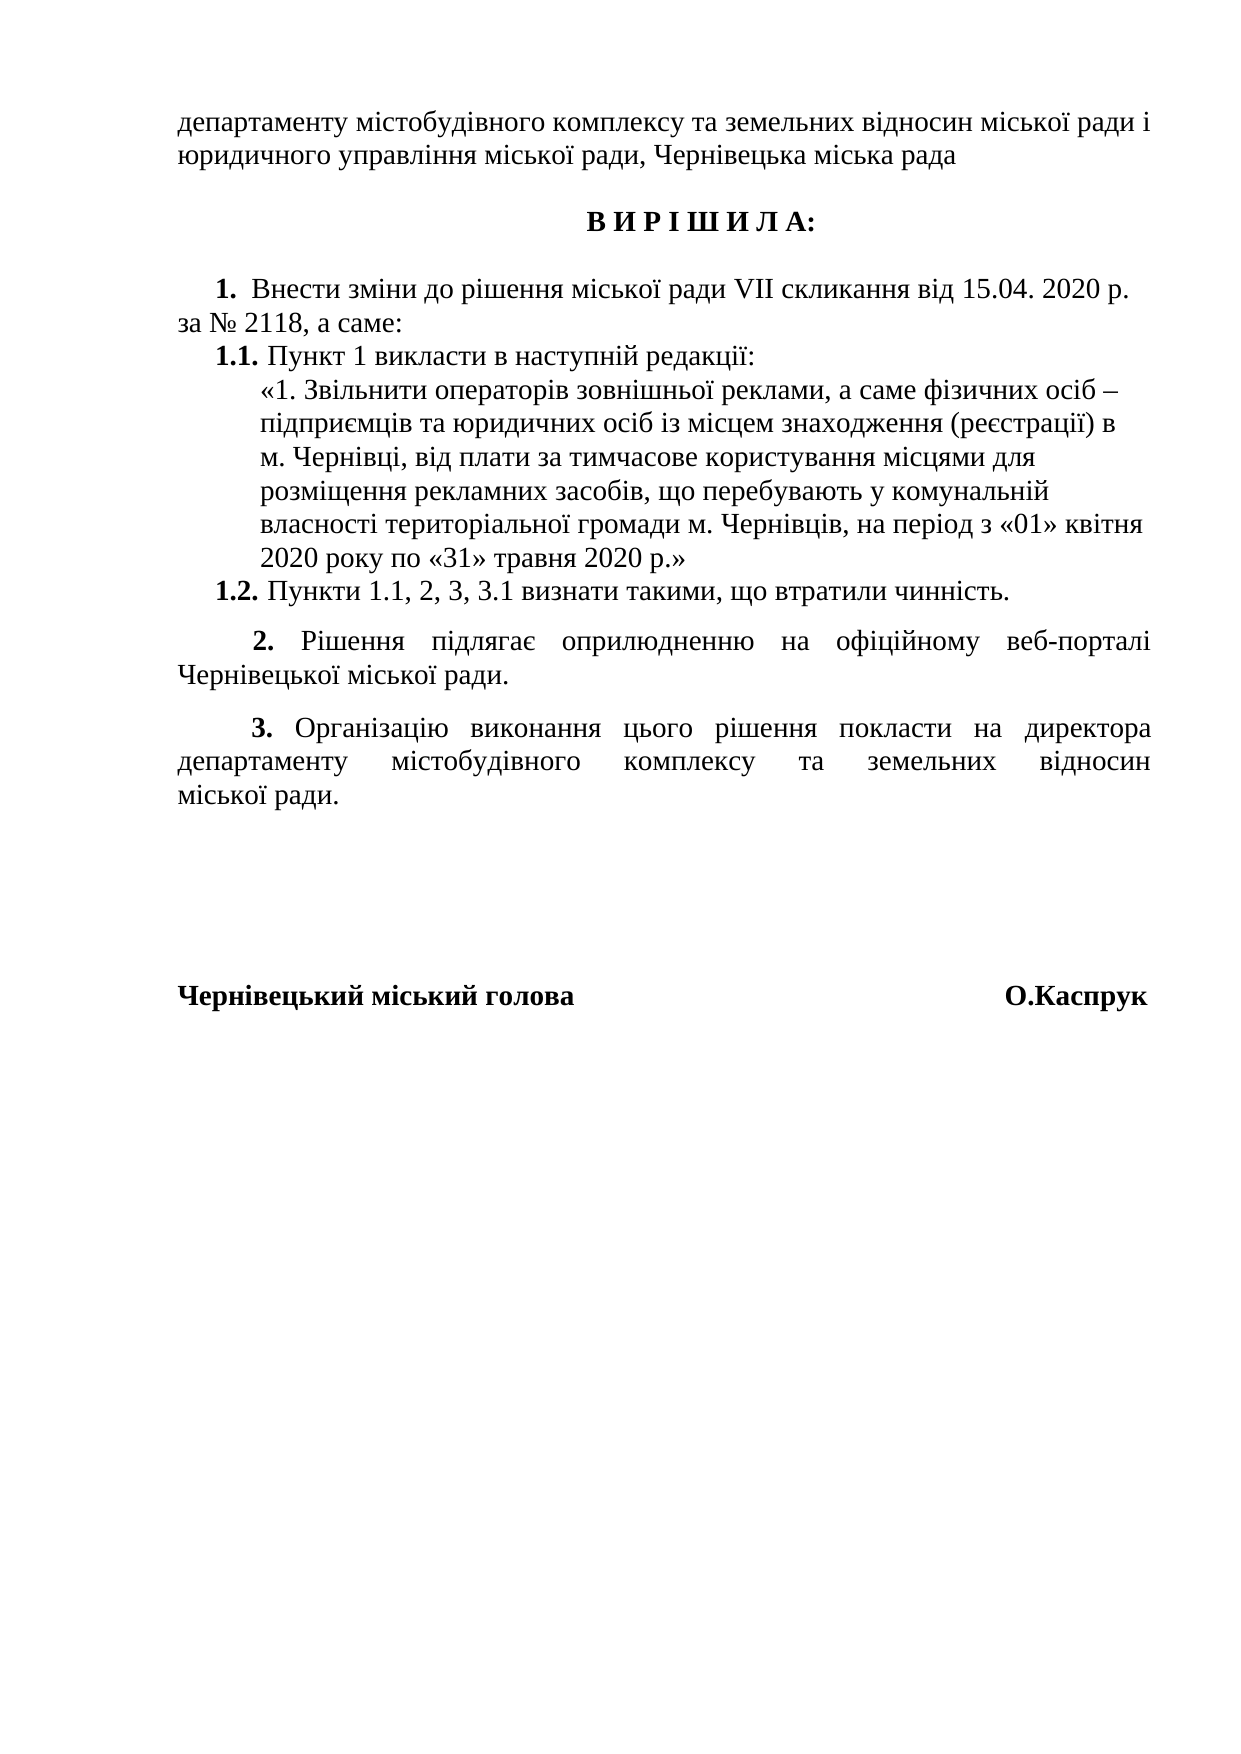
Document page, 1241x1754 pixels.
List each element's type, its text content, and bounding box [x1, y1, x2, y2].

text Чернівецький міський голова О.Каспрук [177, 978, 1152, 1012]
list «1. Звільнити операторів зовнішньої реклами, а саме фізичних осіб – підприємців та юридичних осіб із місцем знаходження (реєстрації) в м. Чернівці, від плати за тимчасове користування місцями для розміщення рекламних засобів, що перебувають у комунальній власності територіальної громади м. Чернівців, на період з «01» квітня 2020 року по «31» травня 2020 р.» [260, 372, 1152, 573]
list Пункти 1.1, 2, 3, 3.1 визнати такими, що втратили чинність. [215, 573, 1152, 607]
text 2. Рішення підлягає оприлюдненню на офіційному веб-порталі Чернівецької міської ради. [177, 623, 1152, 691]
text В И Р І Ш И Л А: [177, 204, 1152, 238]
list Пункт 1 викласти в наступній редакції: [215, 338, 1152, 372]
text 1. Внести зміни до рішення міської ради VII скликання від 15.04. 2020 р. за № 2118, а саме: [177, 271, 1152, 338]
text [177, 104, 1152, 171]
text 3. Організацію виконання цього рішення покласти на директора департаменту містобудівного комплексу та земельних відносин міської ради. [177, 710, 1152, 810]
